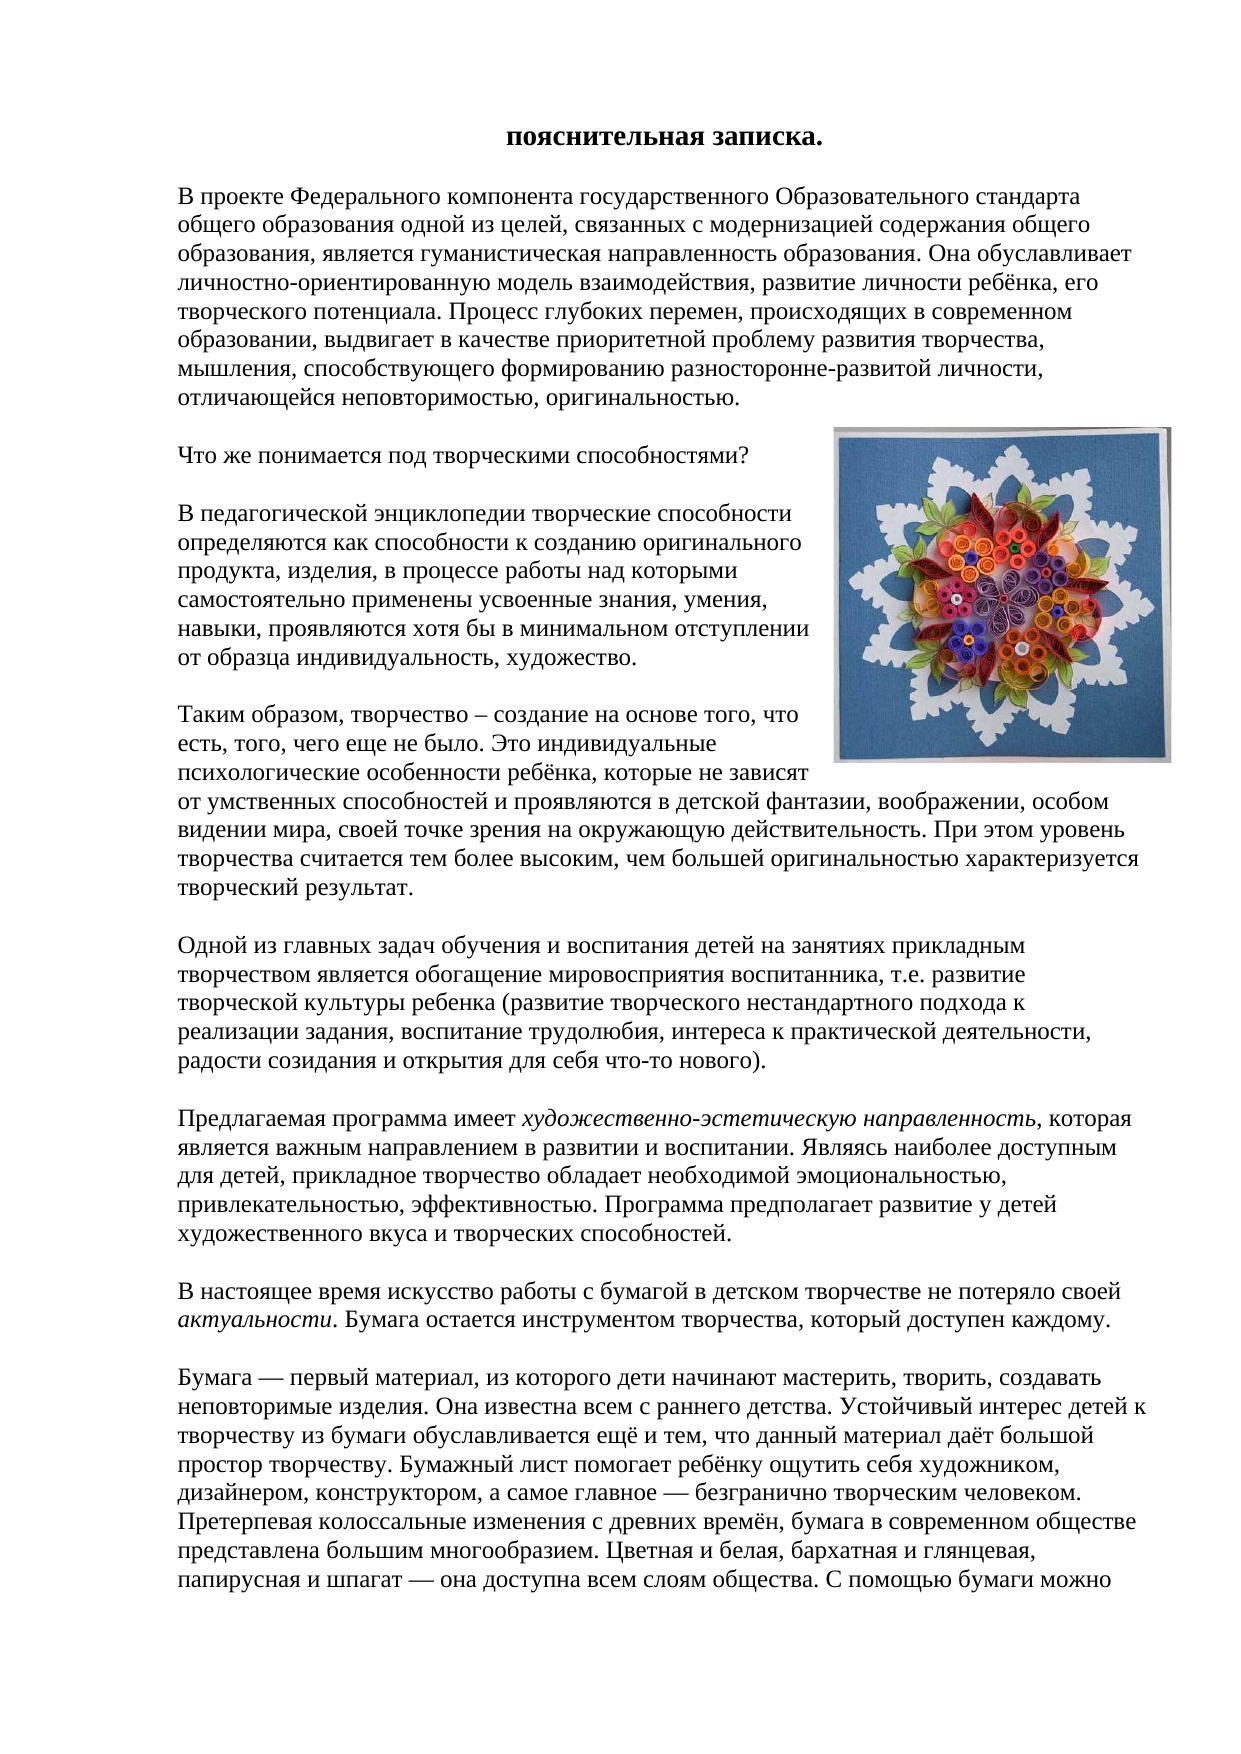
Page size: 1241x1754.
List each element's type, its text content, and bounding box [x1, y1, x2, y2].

picture [833, 427, 1172, 763]
text Таким образом, творчество – создание на основе того, что есть, того, чего еще не было. Это индивидуальные психологические особенности ребёнка, которые не зависят от умственных способностей и проявляются в детской фантазии, воображении, особом видении мира, своей точке зрения на окружающую действительность. При этом уровень творчества считается тем более высоким, чем большей оригинальностью характеризуется творческий результат. [177, 699, 1152, 901]
text Предлагаемая программа имеет художественно-эстетическую направленность, которая является важным направлением в развитии и воспитании. Являясь наиболее доступным для детей, прикладное творчество обладает необходимой эмоциональностью, привлекательностью, эффективностью. Программа предполагает развитие у детей художественного вкуса и творческих способностей. [177, 1103, 1152, 1247]
text Что же понимается под творческими способностями? [177, 440, 833, 469]
text В проекте Федерального компонента государственного Образовательного стандарта общего образования одной из целей, связанных с модернизацией содержания общего образования, является гуманистическая направленность образования. Она обуславливает личностно-ориентированную модель взаимодействия, развитие личности ребёнка, его творческого потенциала. Процесс глубоких перемен, происходящих в современном образовании, выдвигает в качестве приоритетной проблему развития творчества, мышления, способствующего формированию разносторонне-развитой личности, отличающейся неповторимостью, оригинальностью. [177, 181, 1152, 411]
text Одной из главных задач обучения и воспитания детей на занятиях прикладным творчеством является обогащение мировосприятия воспитанника, т.е. развитие творческой культуры ребенка (развитие творческого нестандартного подхода к реализации задания, воспитание трудолюбия, интереса к практической деятельности, радости созидания и открытия для себя что-то нового). [177, 930, 1152, 1074]
text В педагогической энциклопедии творческие способности определяются как способности к созданию оригинального продукта, изделия, в процессе работы над которыми самостоятельно применены усвоенные знания, умения, навыки, проявляются хотя бы в минимальном отступлении от образца индивидуальность, художество. [177, 498, 833, 670]
text В настоящее время искусство работы с бумагой в детском творчестве не потеряло своей актуальности. Бумага остается инструментом творчества, который доступен каждому. [177, 1276, 1152, 1333]
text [177, 1362, 1152, 1592]
subtitle пояснительная записка. [177, 118, 1152, 152]
